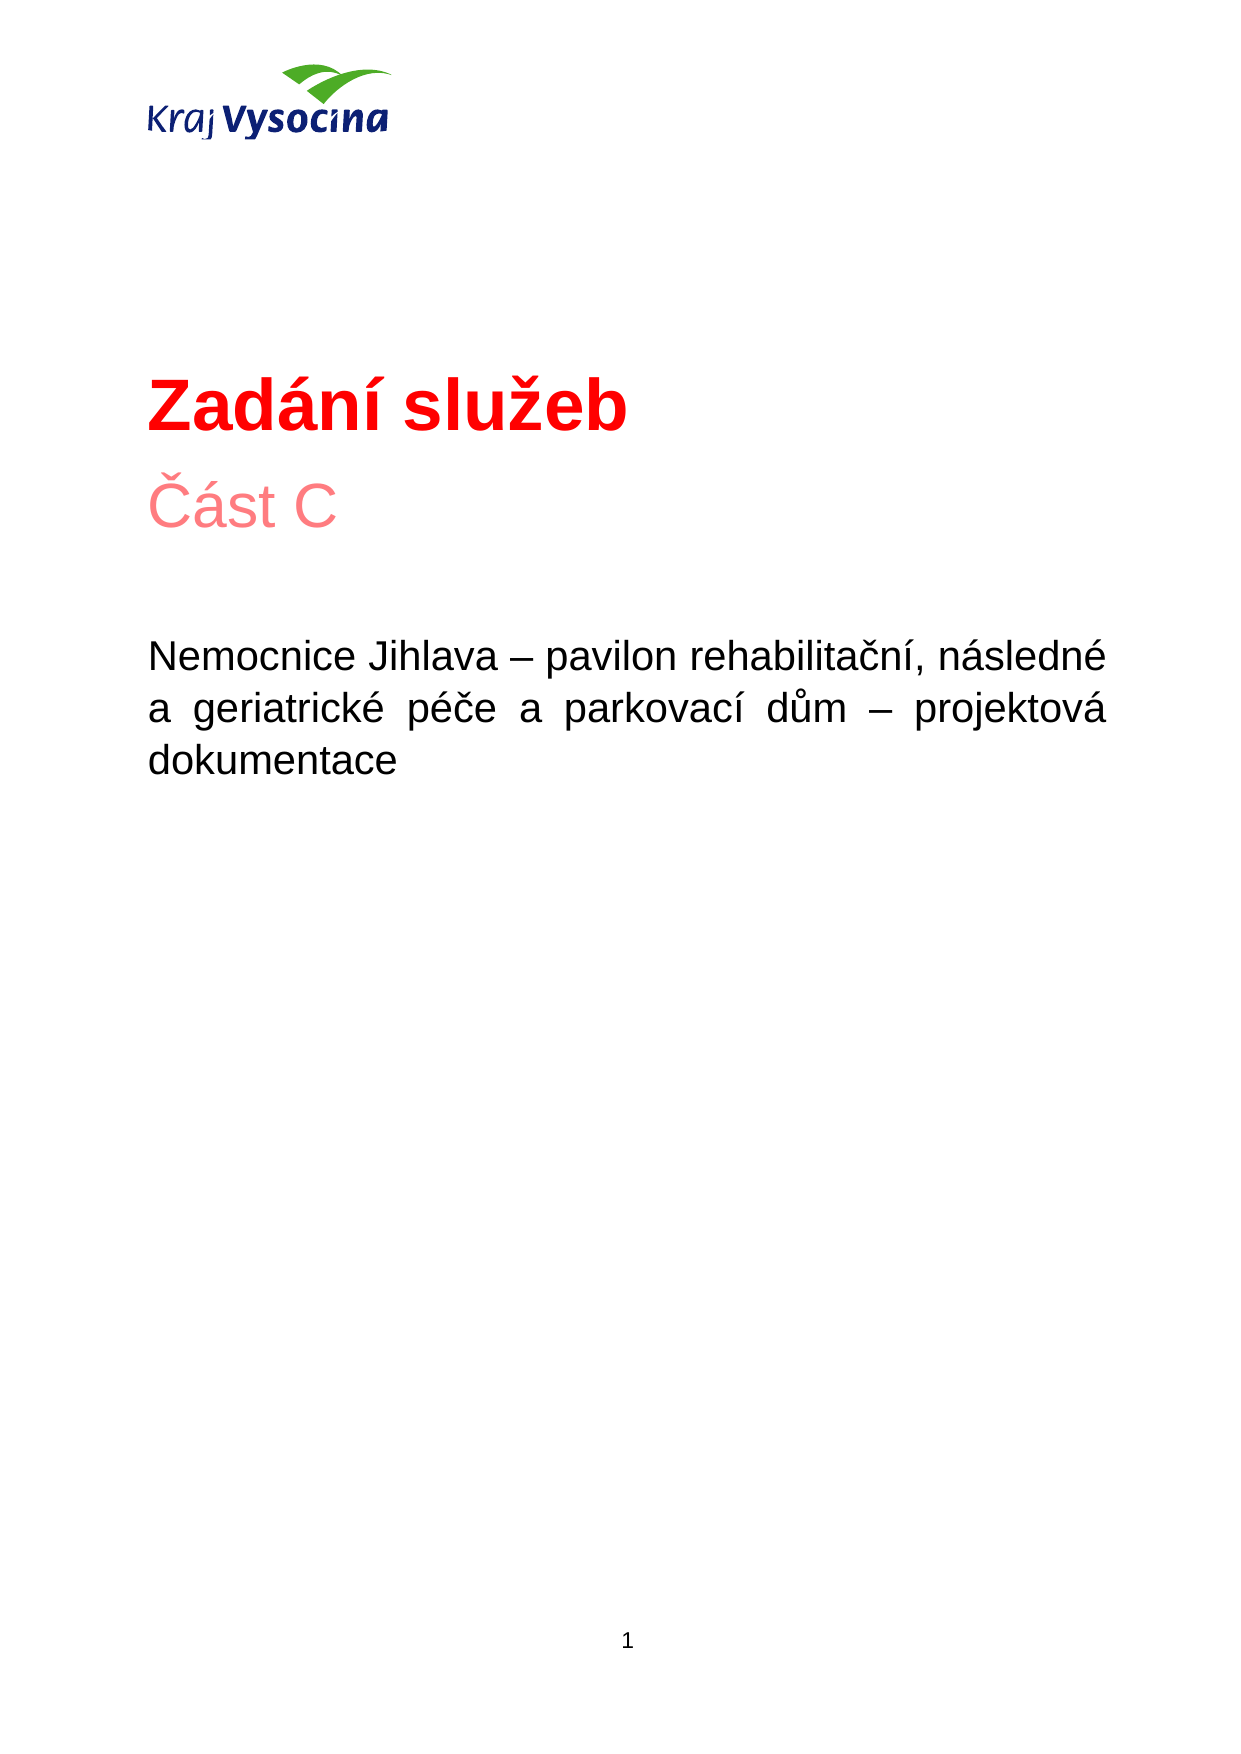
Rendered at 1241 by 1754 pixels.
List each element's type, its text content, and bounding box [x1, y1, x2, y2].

text Nemocnice Jihlava – pavilon rehabilitační, následné a geriatrické péče a parkovací dům – projektová dokumentace [148, 632, 1107, 783]
text Zadání služeb [148, 362, 1107, 446]
text Část C [148, 469, 1107, 541]
